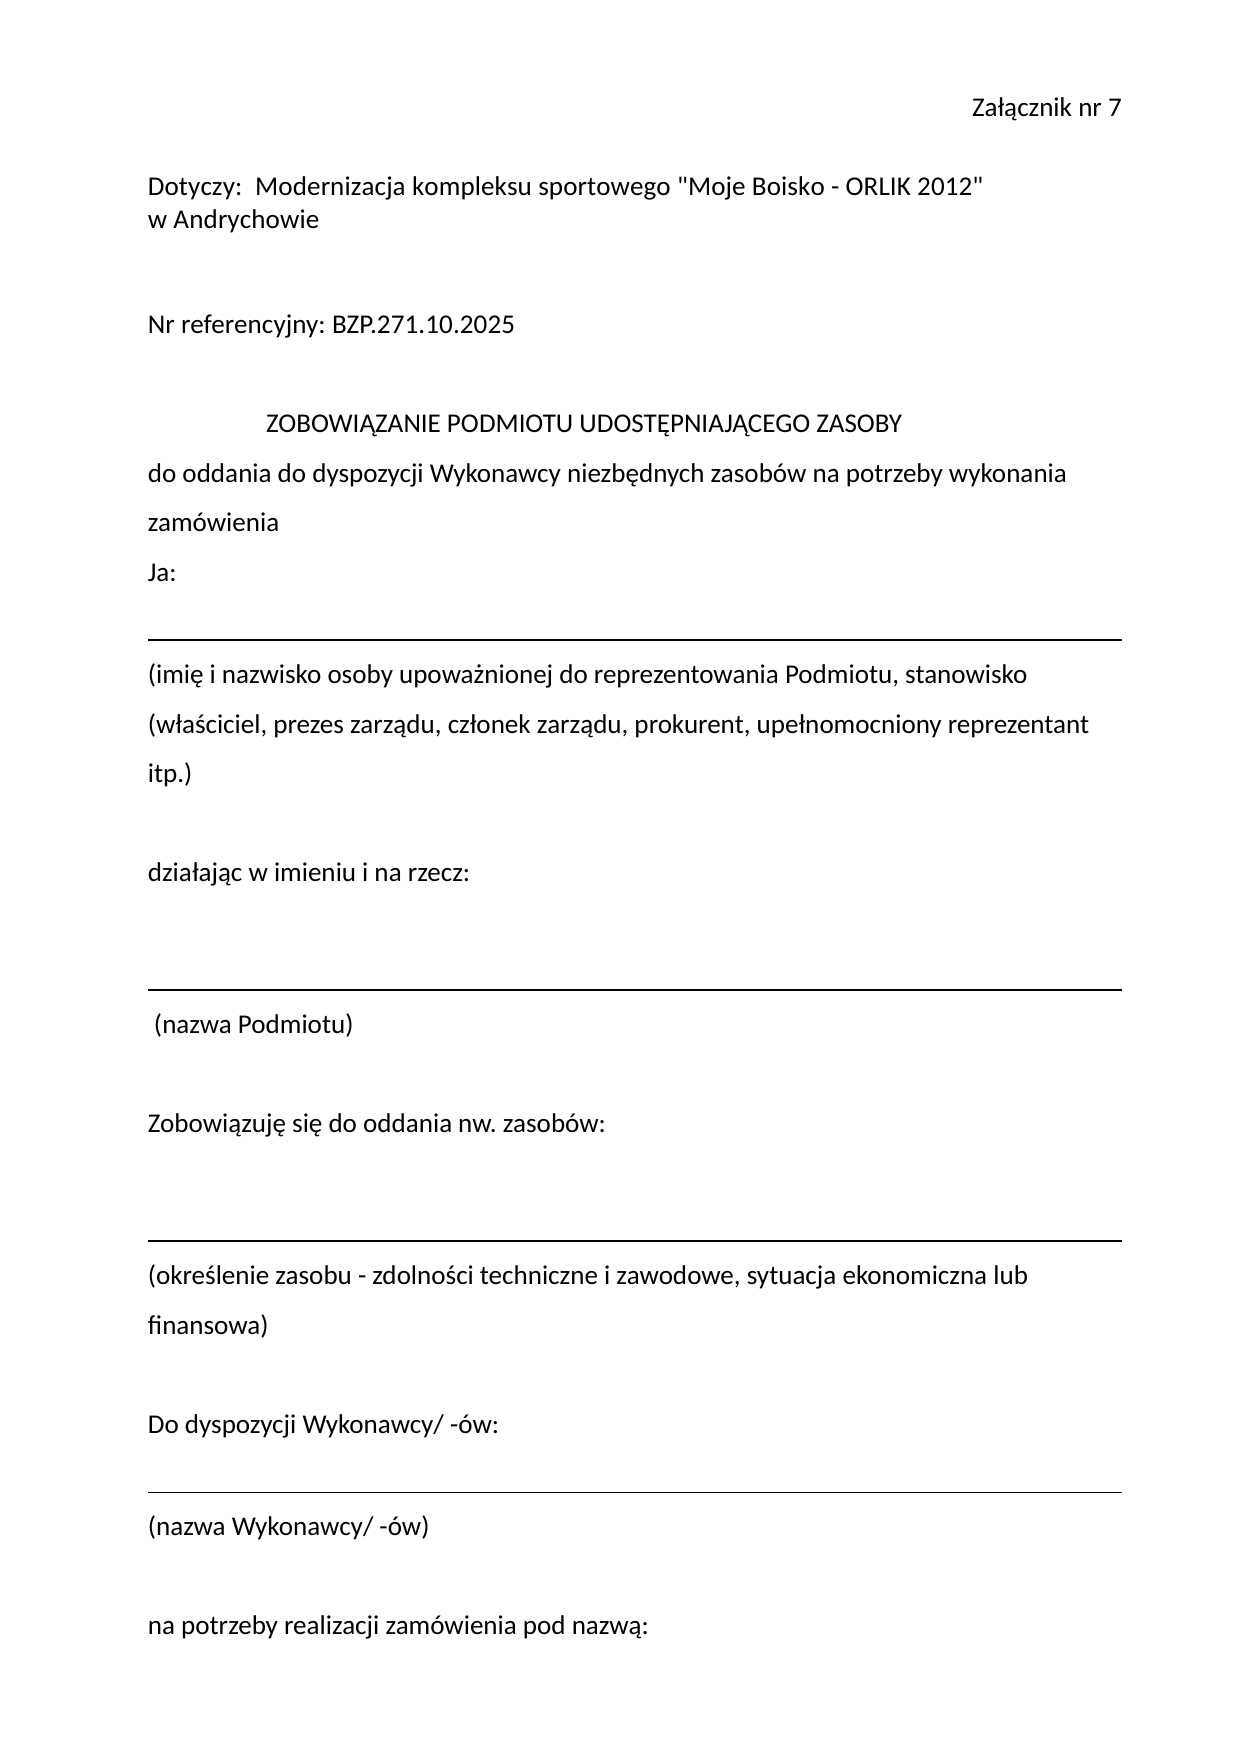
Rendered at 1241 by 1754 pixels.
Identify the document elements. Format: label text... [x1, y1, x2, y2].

list Nr referencyjny: BZP.271.10.2025 [148, 307, 1122, 340]
text (nazwa Wykonawcy/ -ów) [148, 1509, 1122, 1542]
text Ja: [148, 555, 1122, 588]
text Dotyczy: Modernizacja kompleksu sportowego "Moje Boisko - ORLIK 2012" w Andrychowie [319, 169, 1122, 235]
text do oddania do dyspozycji Wykonawcy niezbędnych zasobów na potrzeby wykonania zamówienia [148, 456, 1122, 538]
text Zobowiązuję się do oddania nw. zasobów: [148, 1106, 1122, 1139]
text na potrzeby realizacji zamówienia pod nazwą: [148, 1608, 1122, 1641]
text ZOBOWIĄZANIE PODMIOTU UDOSTĘPNIAJĄCEGO ZASOBY [148, 406, 1122, 439]
text Załącznik nr 7 [148, 91, 1122, 124]
text (określenie zasobu - zdolności techniczne i zawodowe, sytuacja ekonomiczna lub finansowa) [148, 1258, 1122, 1341]
text działając w imieniu i na rzecz: [148, 855, 1122, 888]
text (imię i nazwisko osoby upoważnionej do reprezentowania Podmiotu, stanowisko (właściciel, prezes zarządu, członek zarządu, prokurent, upełnomocniony reprezentant itp.) [148, 657, 1122, 789]
text (nazwa Podmiotu) [148, 1007, 1122, 1040]
text Do dyspozycji Wykonawcy/ -ów: [148, 1407, 1122, 1440]
